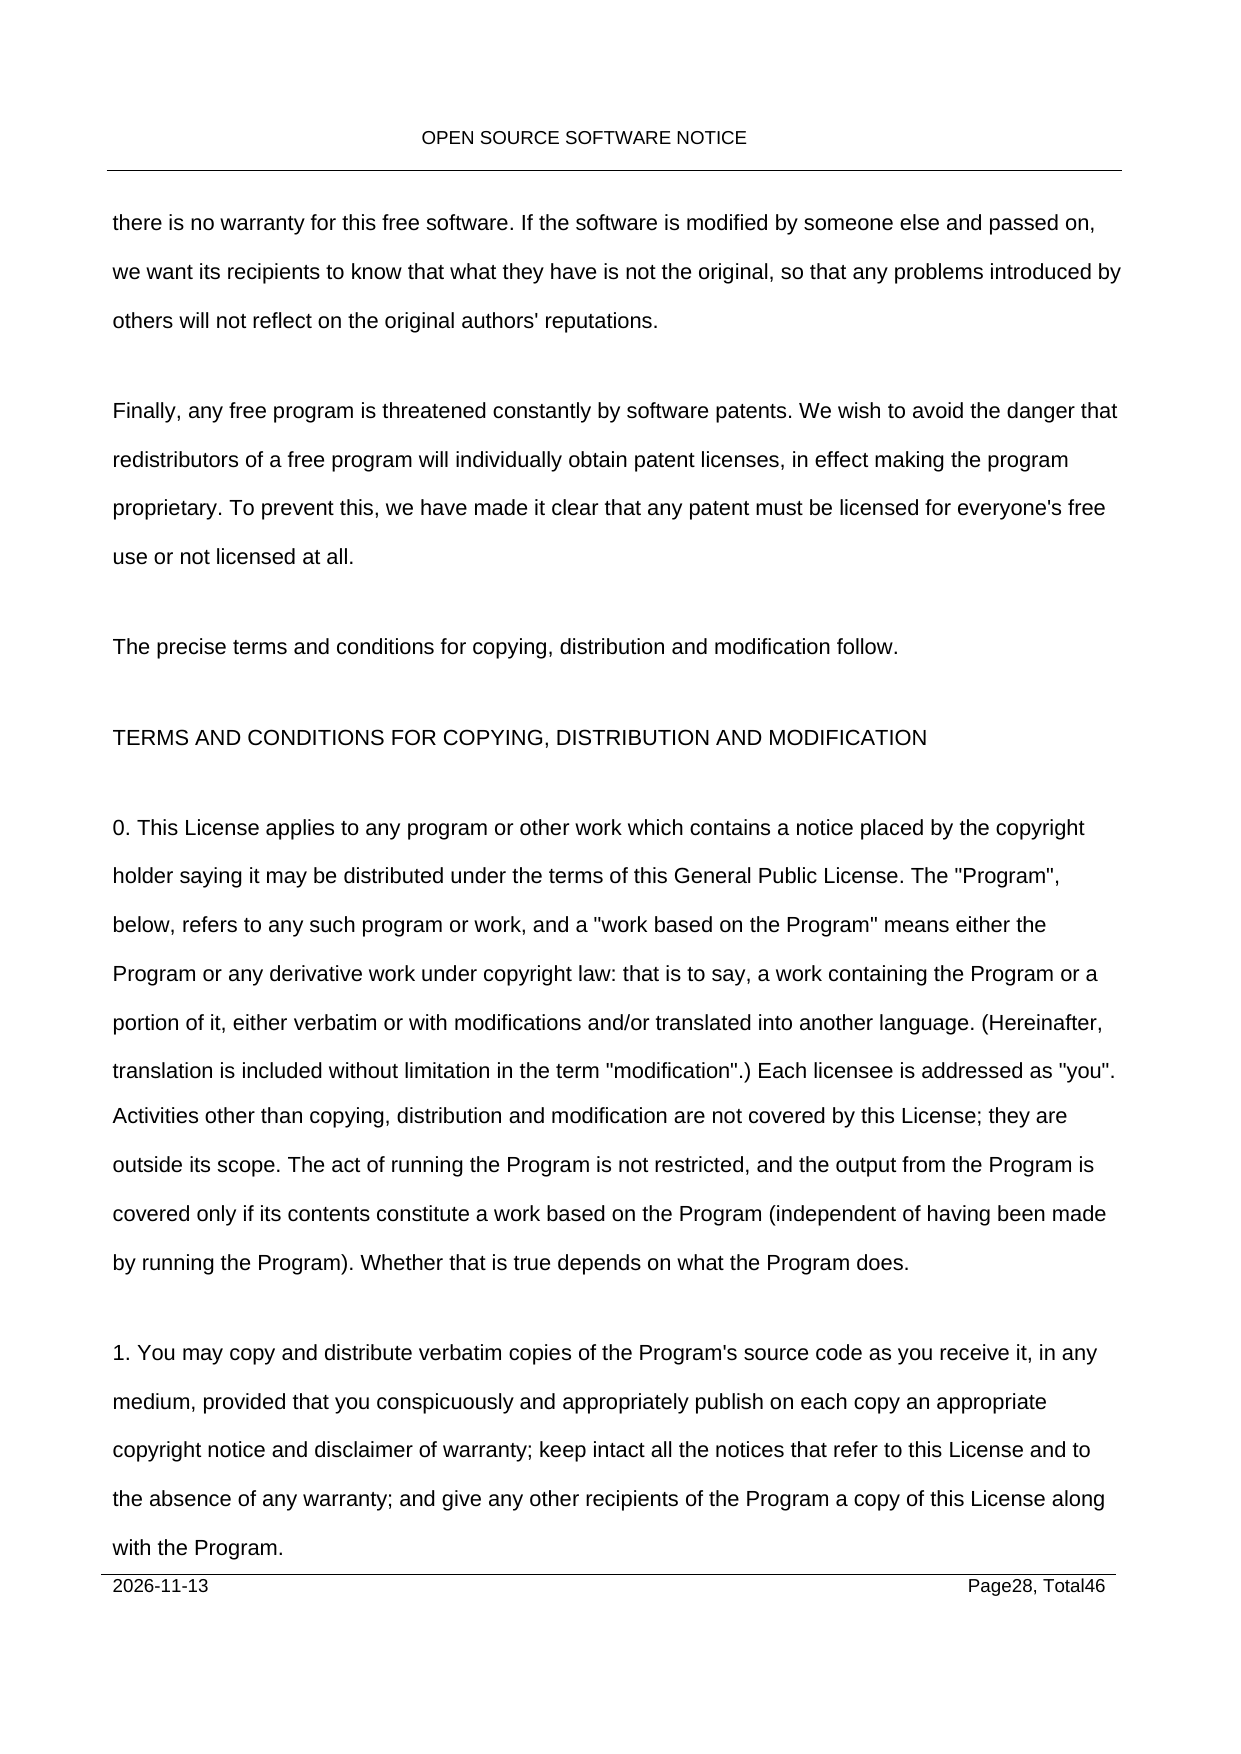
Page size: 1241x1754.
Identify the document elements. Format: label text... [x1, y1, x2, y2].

text Finally, any free program is threatened constantly by software patents. We wish to avoid the danger that redistributors of a free program will individually obtain patent licenses, in effect making the program proprietary. To prevent this, we have made it clear that any patent must be licensed for everyone's free use or not licensed at all. [112, 394, 1128, 573]
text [112, 206, 1128, 336]
text The precise terms and conditions for copying, distribution and modification follow. [112, 631, 1128, 663]
text 0. This License applies to any program or other work which contains a notice placed by the copyright holder saying it may be distributed under the terms of this General Public License. The "Program", below, refers to any such program or work, and a "work based on the Program" means either the Program or any derivative work under copyright law: that is to say, a work containing the Program or a portion of it, either verbatim or with modifications and/or translated into another language. (Hereinafter, translation is included without limitation in the term "modification".) Each licensee is addressed as "you". [112, 811, 1128, 1087]
text Activities other than copying, distribution and modification are not covered by this License; they are outside its scope. The act of running the Program is not restricted, and the output from the Program is covered only if its contents constitute a work based on the Program (independent of having been made by running the Program). Whether that is true depends on what the Program does. [112, 1100, 1128, 1278]
text TERMS AND CONDITIONS FOR COPYING, DISTRIBUTION AND MODIFICATION [112, 721, 1128, 753]
text 1. You may copy and distribute verbatim copies of the Program's source code as you receive it, in any medium, provided that you conspicuously and appropriately publish on each copy an appropriate copyright notice and disclaimer of warranty; keep intact all the notices that refer to this License and to the absence of any warranty; and give any other recipients of the Program a copy of this License along with the Program. [112, 1336, 1128, 1564]
